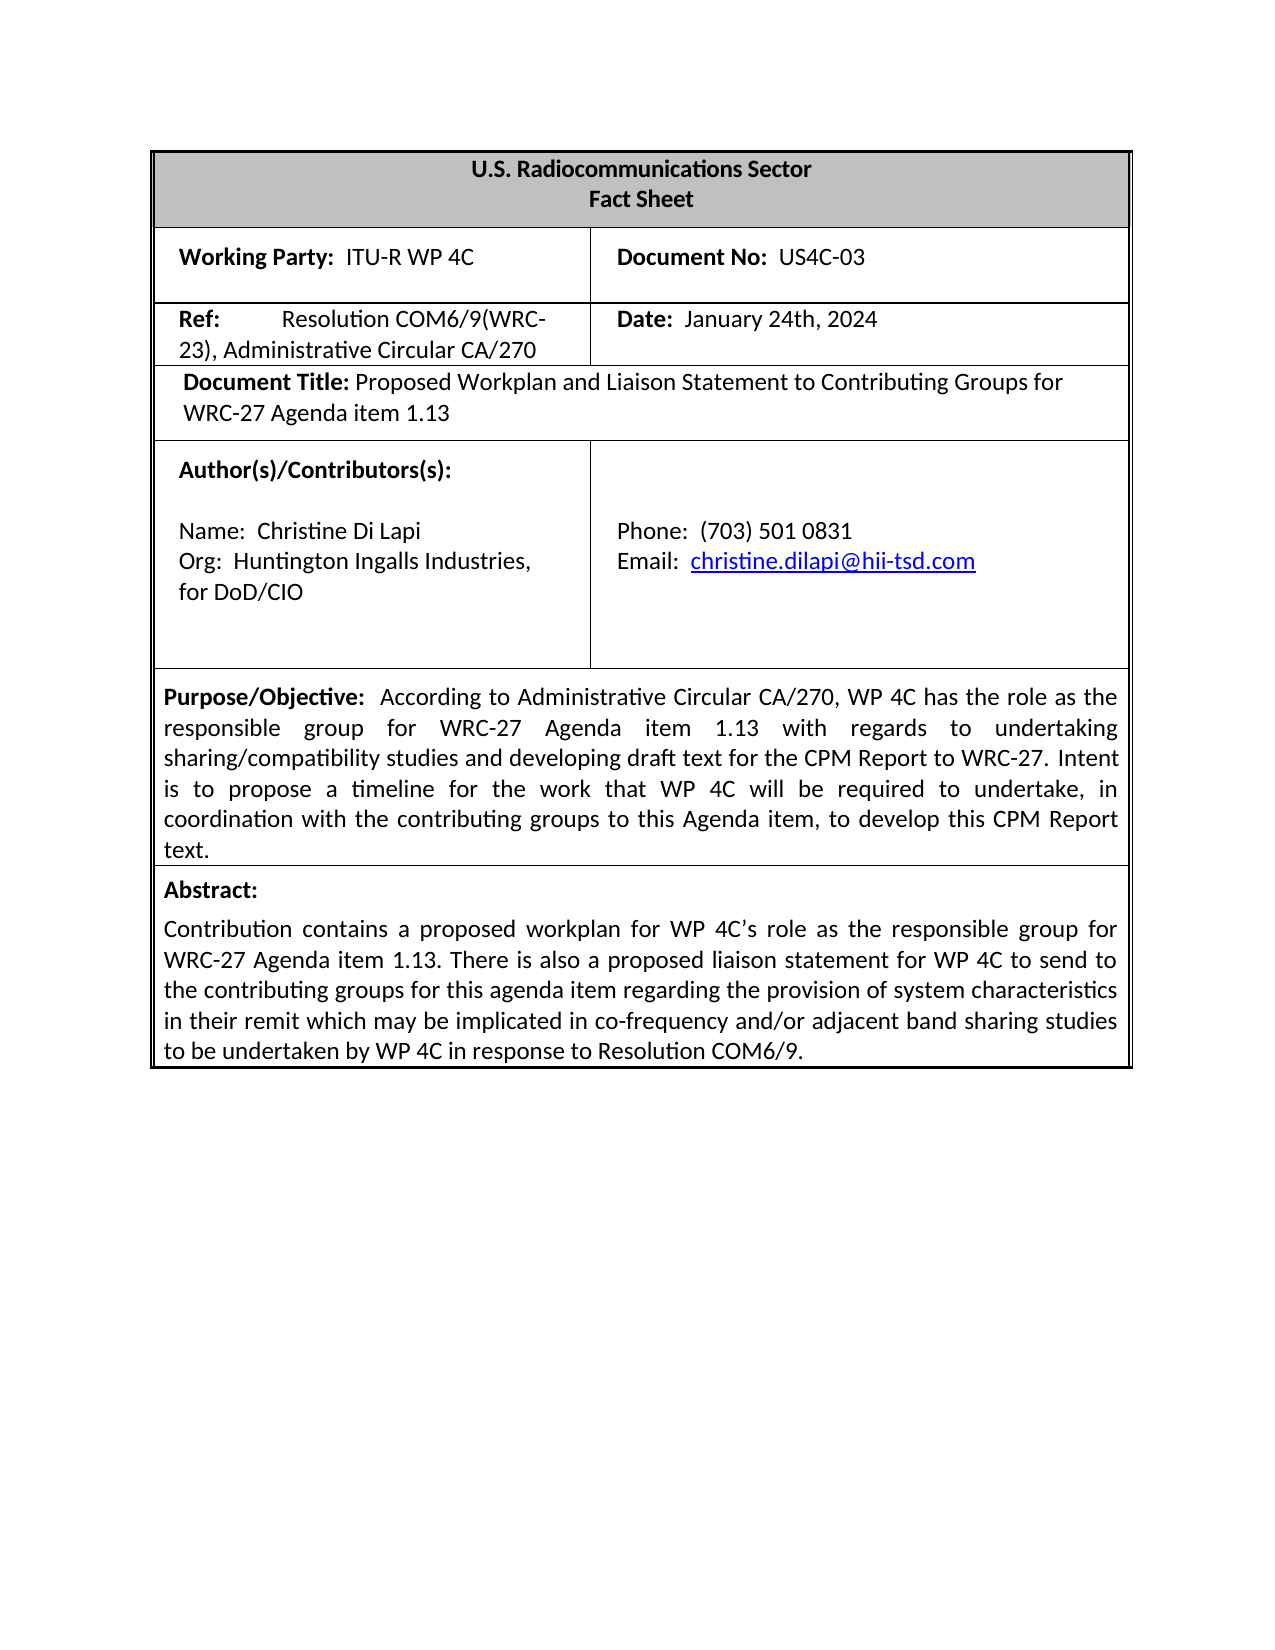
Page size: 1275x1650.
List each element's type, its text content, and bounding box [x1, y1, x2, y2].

table_cell Phone: (703) 501 0831 Email: christine.dilapi@hii-tsd.com [591, 441, 1128, 667]
table_cell Purpose/Objective: According to Administrative Circular CA/270, WP 4C has the role as the responsible group for WRC-27 Agenda item 1.13 with regards to undertaking sharing/compatibility studies and developing draft text for the CPM Report to WRC-27. Intent is to propose a timeline for the work that WP 4C will be required to undertake, in coordination with the contributing groups to this Agenda item, to develop this CPM Report text. [155, 669, 1128, 864]
table_cell Abstract: Contribution contains a proposed workplan for WP 4C’s role as the responsible group for WRC-27 Agenda item 1.13. There is also a proposed liaison statement for WP 4C to send to the contributing groups for this agenda item regarding the provision of system characteristics in their remit which may be implicated in co-frequency and/or adjacent band sharing studies to be undertaken by WP 4C in response to Resolution COM6/9. [155, 866, 1128, 1066]
table_cell Working Party: ITU-R WP 4C [155, 228, 590, 302]
table_header U.S. Radiocommunications Sector Fact Sheet [155, 153, 1128, 227]
table_cell Date: January 24th, 2024 [591, 304, 1128, 364]
table_cell Author(s)/Contributors(s): Name: Christine Di Lapi Org: Huntington Ingalls Industries, for DoD/CIO [155, 441, 590, 667]
table_cell Document Title: Proposed Workplan and Liaison Statement to Contributing Groups for WRC-27 Agenda item 1.13 [155, 366, 1128, 440]
table_cell Document No: US4C-03 [591, 228, 1128, 302]
table_cell Ref: Resolution COM6/9(WRC-23), Administrative Circular CA/270 [155, 304, 590, 364]
